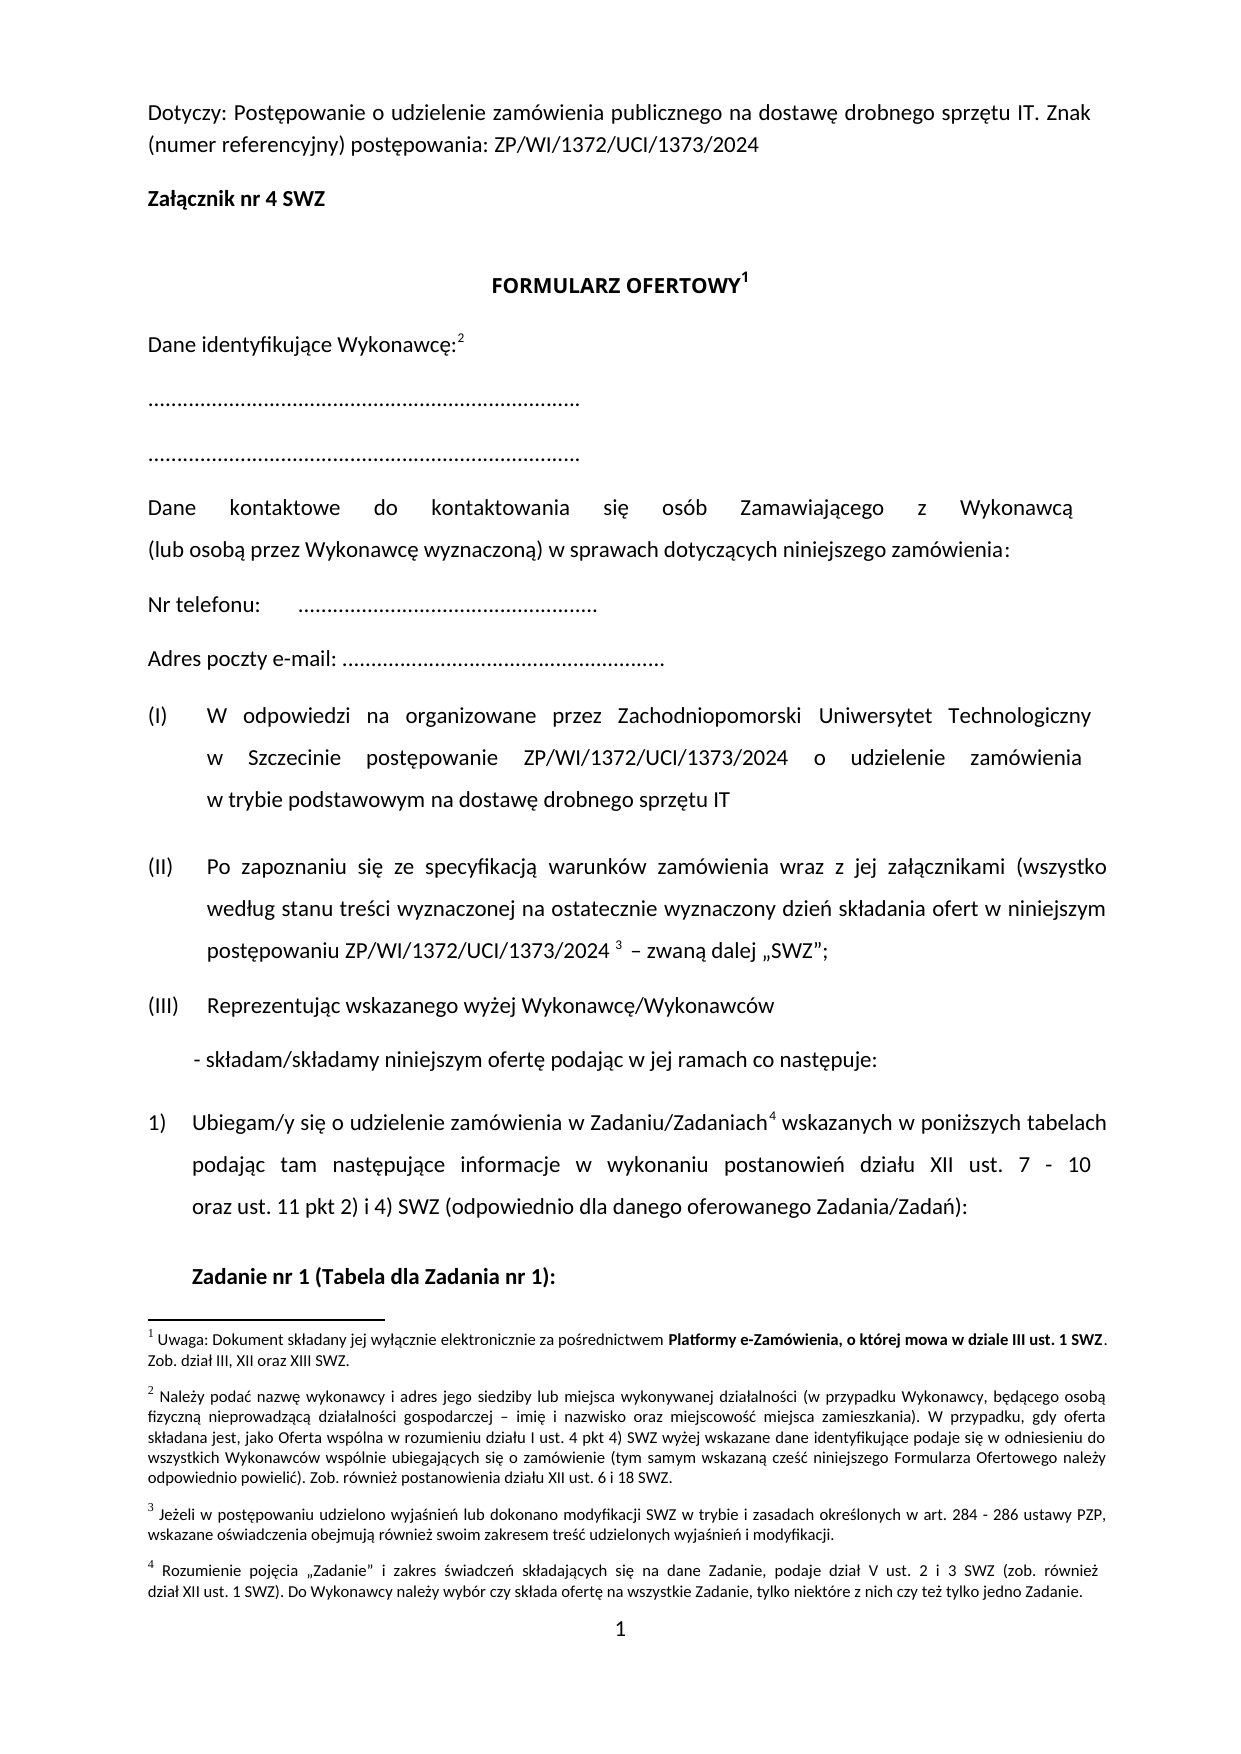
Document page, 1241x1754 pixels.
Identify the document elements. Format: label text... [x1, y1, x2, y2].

list Reprezentując wskazanego wyżej Wykonawcę/Wykonawców [148, 991, 1107, 1019]
list Ubiegam/y się o udzielenie zamówienia w Zadaniu/Zadaniach wskazanych w poniższych tabelach podając tam następujące informacje w wykonaniu postanowień działu XII ust. 7 - 10 oraz ust. 11 pkt 2) i 4) SWZ (odpowiednio dla danego oferowanego Zadania/Zadań): [148, 1108, 1107, 1220]
text Dane identyfikujące Wykonawcę: [148, 330, 1152, 358]
text Nr telefonu: .................................................... [148, 590, 1152, 618]
list Po zapoznaniu się ze specyfikacją warunków zamówienia wraz z jej załącznikami (wszystko według stanu treści wyznaczonej na ostatecznie wyznaczony dzień składania ofert w niniejszym postępowaniu ZP/WI/1372/UCI/1373/2024 – zwaną dalej „SWZ”; [148, 852, 1107, 964]
text FORMULARZ OFERTOWY [148, 266, 1093, 300]
text - składam/składamy niniejszym ofertę podając w jej ramach co następuje: [162, 1045, 1152, 1073]
text ........................................................................... [148, 384, 1152, 412]
text ........................................................................... [148, 439, 1152, 467]
text Adres poczty e-mail: ........................................................ [148, 644, 1152, 672]
text Dane kontaktowe do kontaktowania się osób Zamawiającego z Wykonawcą (lub osobą przez Wykonawcę wyznaczoną) w sprawach dotyczących niniejszego zamówienia: [148, 493, 1107, 563]
list W odpowiedzi na organizowane przez Zachodniopomorski Uniwersytet Technologiczny w Szczecinie postępowanie ZP/WI/1372/UCI/1373/2024 o udzielenie zamówienia w trybie podstawowym na dostawę drobnego sprzętu IT [148, 701, 1107, 813]
text Zadanie nr 1 (Tabela dla Zadania nr 1): [192, 1262, 1152, 1290]
